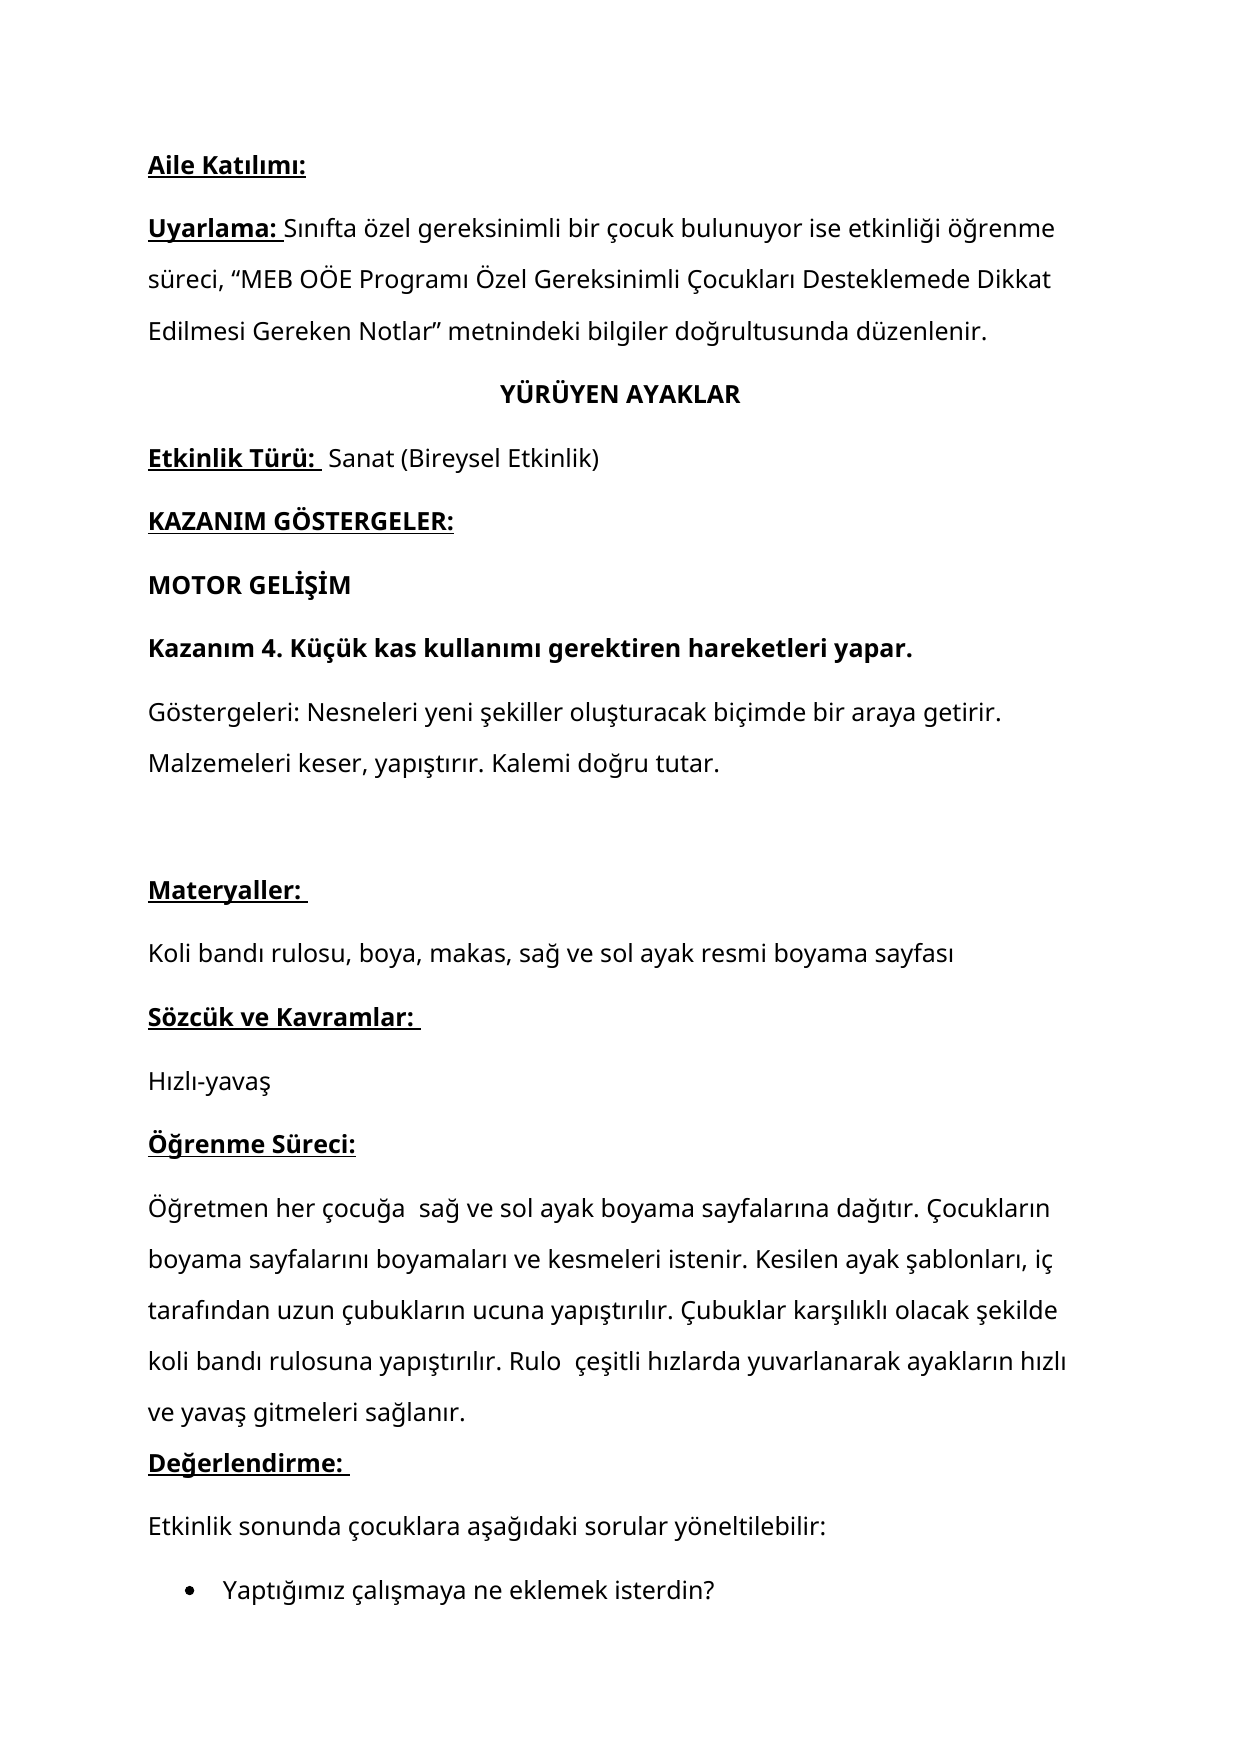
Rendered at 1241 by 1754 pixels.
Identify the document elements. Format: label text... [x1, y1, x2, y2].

text Materyaller: [148, 873, 1093, 907]
text Göstergeleri: Nesneleri yeni şekiller oluşturacak biçimde bir araya getirir. Malzemeleri keser, yapıştırır. Kalemi doğru tutar. [148, 694, 1093, 779]
text Öğrenme Süreci: [148, 1127, 1093, 1161]
text Öğretmen her çocuğa sağ ve sol ayak boyama sayfalarına dağıtır. Çocukların boyama sayfalarını boyamaları ve kesmeleri istenir. Kesilen ayak şablonları, iç tarafından uzun çubukların ucuna yapıştırılır. Çubuklar karşılıklı olacak şekilde koli bandı rulosuna yapıştırılır. Rulo çeşitli hızlarda yuvarlanarak ayakların hızlı ve yavaş gitmeleri sağlanır. [148, 1190, 1093, 1428]
text Hızlı-yavaş [148, 1063, 1093, 1097]
text Sözcük ve Kavramlar: [148, 1000, 1093, 1034]
list Yaptığımız çalışmaya ne eklemek isterdin? [185, 1573, 1093, 1607]
text Uyarlama: Sınıfta özel gereksinimli bir çocuk bulunuyor ise etkinliği öğrenme süreci, “MEB OÖE Programı Özel Gereksinimli Çocukları Desteklemede Dikkat Edilmesi Gereken Notlar” metnindeki bilgiler doğrultusunda düzenlenir. [148, 211, 1093, 347]
text MOTOR GELİŞİM [148, 567, 1093, 601]
text KAZANIM GÖSTERGELER: [148, 504, 1093, 538]
text Değerlendirme: [148, 1446, 1093, 1479]
text Koli bandı rulosu, boya, makas, sağ ve sol ayak resmi boyama sayfası [148, 936, 1093, 970]
text YÜRÜYEN AYAKLAR [148, 377, 1093, 411]
text Kazanım 4. Küçük kas kullanımı gerektiren hareketleri yapar. [148, 631, 1093, 665]
text Aile Katılımı: [148, 148, 1093, 182]
text Etkinlik sonunda çocuklara aşağıdaki sorular yöneltilebilir: [148, 1509, 1093, 1543]
text Etkinlik Türü: Sanat (Bireysel Etkinlik) [148, 440, 1093, 474]
